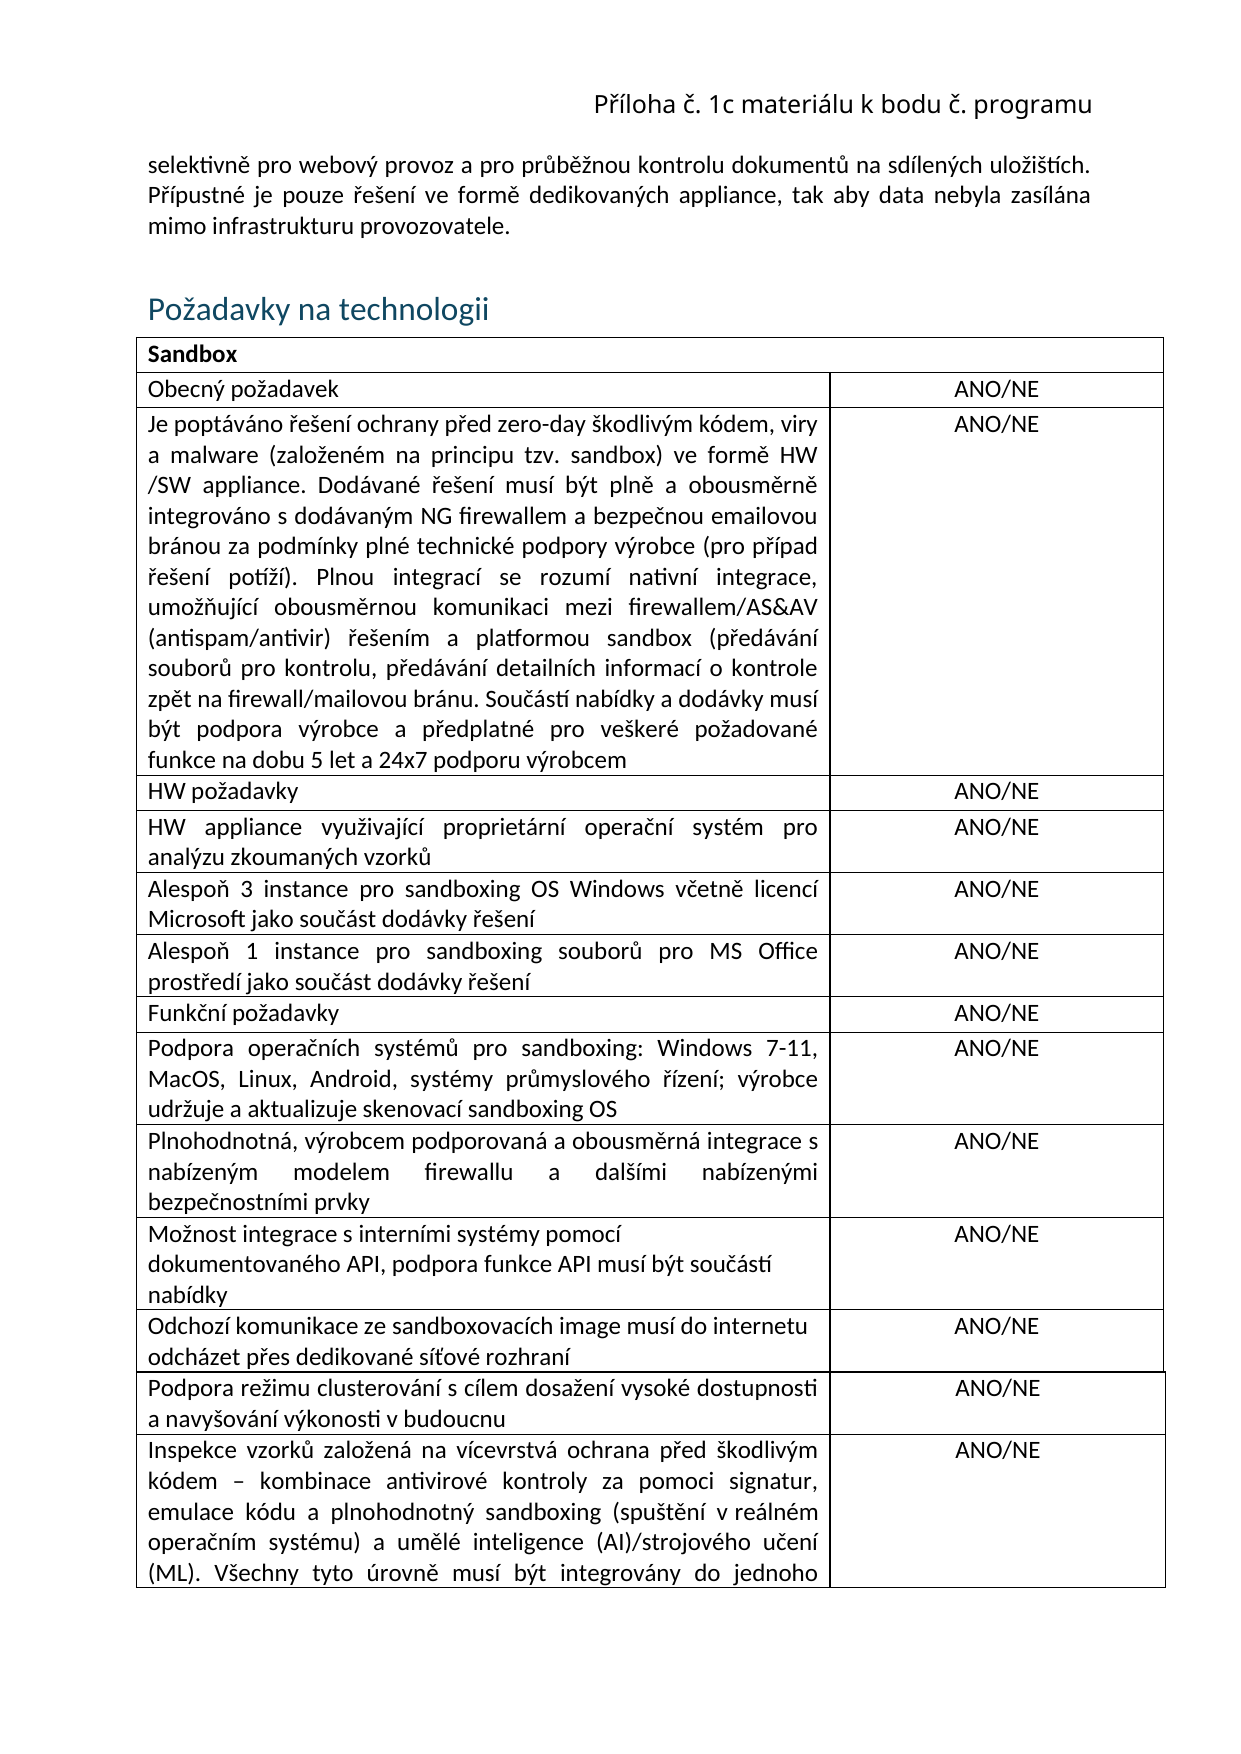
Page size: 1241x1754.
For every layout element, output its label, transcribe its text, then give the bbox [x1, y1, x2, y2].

table_cell Funkční požadavky [137, 997, 829, 1032]
table_cell Je poptáváno řešení ochrany před zero-day škodlivým kódem, viry a malware (založeném na principu tzv. sandbox) ve formě HW /SW appliance. Dodávané řešení musí být plně a obousměrně integrováno s dodávaným NG firewallem a bezpečnou emailovou bránou za podmínky plné technické podpory výrobce (pro případ řešení potíží). Plnou integrací se rozumí nativní integrace, umožňující obousměrnou komunikaci mezi firewallem/AS&AV (antispam/antivir) řešením a platformou sandbox (předávání souborů pro kontrolu, předávání detailních informací o kontrole zpět na firewall/mailovou bránu. Součástí nabídky a dodávky musí být podpora výrobce a předplatné pro veškeré požadované funkce na dobu 5 let a 24x7 podporu výrobcem [137, 408, 829, 774]
table_cell ANO/NE [831, 408, 1163, 774]
table_cell Podpora režimu clusterování s cílem dosažení vysoké dostupnosti a navyšování výkonosti v budoucnu [137, 1373, 829, 1433]
table_cell Podpora operačních systémů pro sandboxing: Windows 7-11, MacOS, Linux, Android, systémy průmyslového řízení; výrobce udržuje a aktualizuje skenovací sandboxing OS [137, 1033, 829, 1124]
table_cell ANO/NE [831, 935, 1163, 996]
table_cell Plnohodnotná, výrobcem podporovaná a obousměrná integrace s nabízeným modelem firewallu a dalšími nabízenými bezpečnostními prvky [137, 1125, 829, 1217]
table_cell Alespoň 1 instance pro sandboxing souborů pro MS Office prostředí jako součást dodávky řešení [137, 935, 829, 996]
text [148, 149, 1093, 241]
table_cell Alespoň 3 instance pro sandboxing OS Windows včetně licencí Microsoft jako součást dodávky řešení [137, 873, 829, 934]
table_cell Možnost integrace s interními systémy pomocí dokumentovaného API, podpora funkce API musí být součástí nabídky [137, 1218, 829, 1309]
table_cell ANO/NE [831, 1435, 1165, 1587]
table_cell ANO/NE [831, 811, 1163, 872]
table_cell ANO/NE [831, 373, 1163, 407]
table_cell ANO/NE [831, 776, 1163, 810]
table_cell HW požadavky [137, 776, 829, 810]
table_cell Odchozí komunikace ze sandboxovacích image musí do internetu odcházet přes dedikované síťové rozhraní [137, 1310, 829, 1371]
table_cell ANO/NE [831, 1125, 1163, 1217]
table_cell ANO/NE [831, 1373, 1165, 1433]
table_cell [137, 1435, 829, 1587]
subtitle Požadavky na technologii [148, 288, 1093, 328]
table_cell Obecný požadavek [137, 373, 829, 407]
table_cell ANO/NE [831, 1033, 1163, 1124]
table_cell ANO/NE [831, 873, 1163, 934]
table_cell ANO/NE [831, 1310, 1163, 1371]
table_cell ANO/NE [831, 1218, 1163, 1309]
table_cell HW appliance využivající proprietární operační systém pro analýzu zkoumaných vzorků [137, 811, 829, 872]
table_header Sandbox [137, 338, 1163, 372]
table_cell ANO/NE [831, 997, 1163, 1032]
